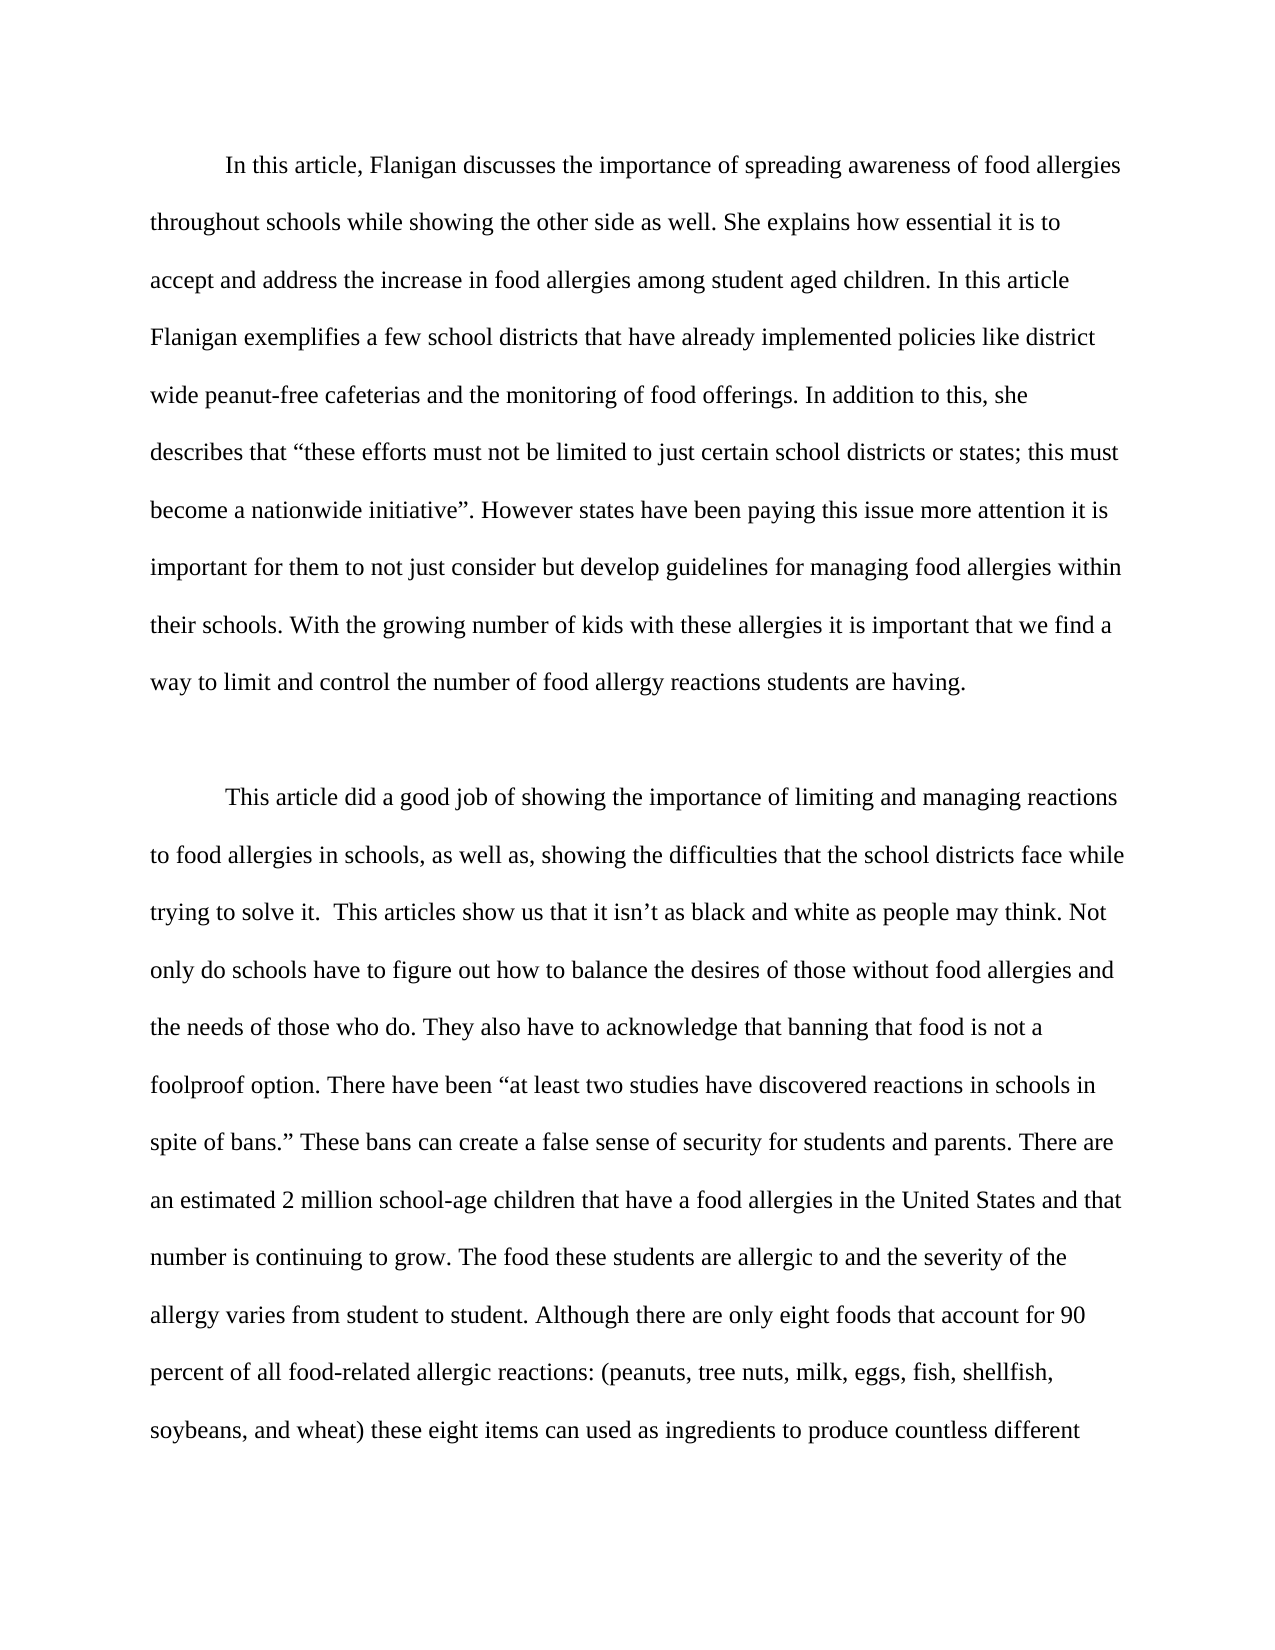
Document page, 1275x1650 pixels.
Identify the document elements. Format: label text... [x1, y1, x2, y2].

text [150, 782, 1125, 1444]
text In this article, Flanigan discusses the importance of spreading awareness of food allergies throughout schools while showing the other side as well. She explains how essential it is to accept and address the increase in food allergies among student aged children. In this article Flanigan exemplifies a few school districts that have already implemented policies like district wide peanut-free cafeterias and the monitoring of food offerings. In addition to this, she describes that “these efforts must not be limited to just certain school districts or states; this must become a nationwide initiative”. However states have been paying this issue more attention it is important for them to not just consider but develop guidelines for managing food allergies within their schools. With the growing number of kids with these allergies it is important that we find a way to limit and control the number of food allergy reactions students are having. [150, 150, 1125, 696]
